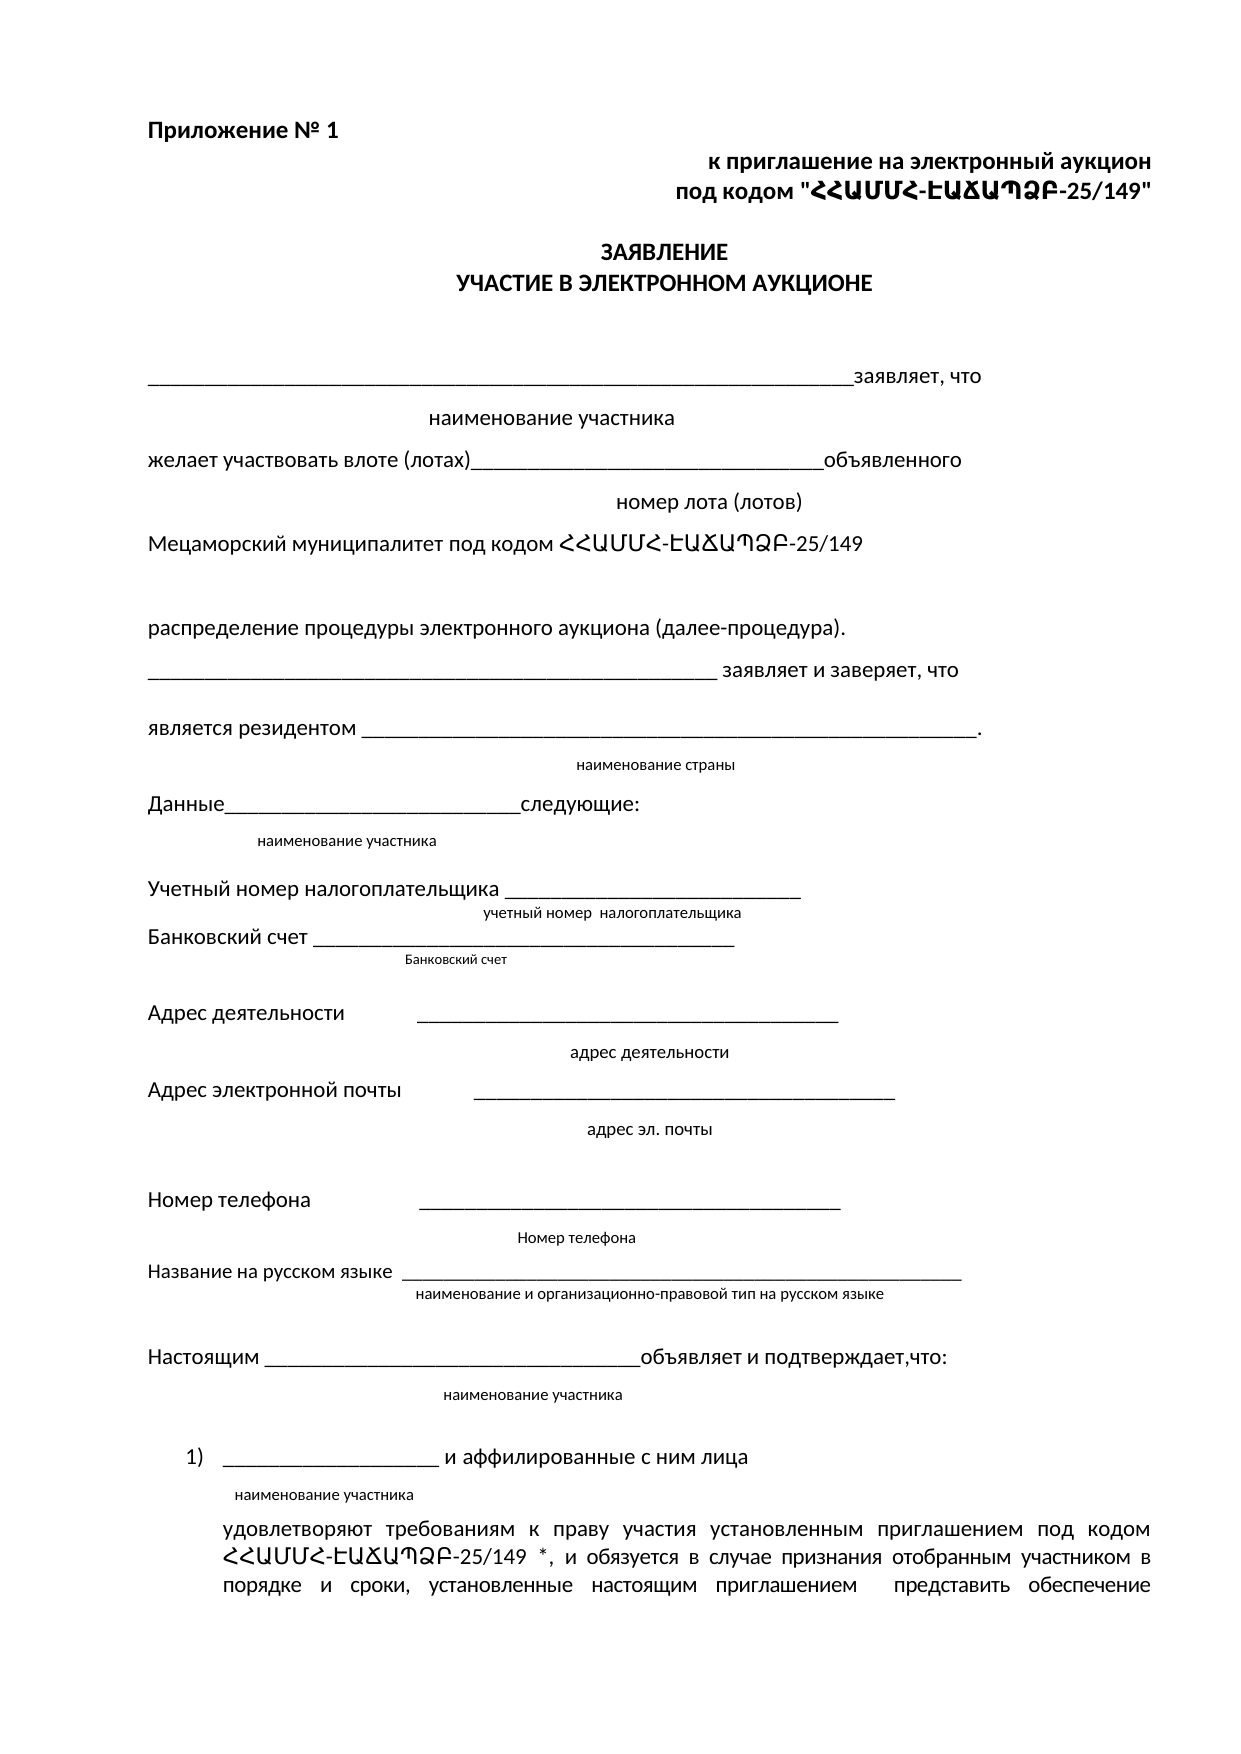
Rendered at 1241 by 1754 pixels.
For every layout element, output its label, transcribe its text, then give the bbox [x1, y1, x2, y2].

text наименование участника [148, 831, 1152, 851]
text Адрес деятельности _____________________________________ [148, 998, 1152, 1026]
text Данные__________________________следующие: [148, 789, 1152, 817]
text является резидентом ______________________________________________________. [148, 713, 1152, 741]
text Название на русском языке ______________________________________________________ [148, 1258, 1152, 1283]
text адрес эл. почты [148, 1117, 1152, 1140]
text номер лота (лотов) [606, 487, 1152, 515]
text наименование страны [576, 754, 1152, 775]
text Банковский счет [148, 950, 1152, 968]
text Номер телефона _____________________________________ [148, 1186, 1152, 1213]
text к приглашение на электронный аукцион [177, 145, 1152, 176]
text желает участвовать влоте (лотах)_______________________________объявленного [148, 445, 1152, 473]
text наименование и организационно-правовой тип на русском языке [148, 1283, 1152, 1304]
list ___________________ и аффилированные с ним лица [185, 1442, 1152, 1470]
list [223, 1514, 1152, 1598]
text УЧАСТИЕ В ЭЛЕКТРОННОМ АУКЦИОНЕ [177, 267, 1152, 298]
text ______________________________________________________________заявляет, что [148, 361, 1152, 389]
text наименование участника [443, 1384, 1152, 1404]
text Номер телефона [517, 1227, 1152, 1248]
text наименование участника [428, 403, 1152, 431]
text распределение процедуры электронного аукциона (далее-процедура). [148, 613, 1152, 641]
text Учетный номер налогоплательщика __________________________ [148, 874, 1152, 902]
text Адрес электронной почты _____________________________________ [148, 1075, 1152, 1103]
text ЗАЯВЛЕНИЕ [177, 237, 1152, 267]
text учетный номер налогоплательщика [148, 902, 1152, 922]
text Настоящим _________________________________объявляет и подтверждает,что: [148, 1342, 1152, 1370]
text наименование участника [148, 1484, 1152, 1504]
text Банковский счет _____________________________________ [148, 922, 1152, 950]
text __________________________________________________ заявляет и заверяет, что [148, 655, 1152, 683]
text адрес деятельности [148, 1040, 1152, 1063]
text под кодом "ՀՀԱՄՄՀ-ԷԱՃԱՊՁԲ-25/149" [177, 176, 1152, 206]
text Мецаморский муниципалитет под кодом ՀՀԱՄՄՀ-ԷԱՃԱՊՁԲ-25/149 [148, 529, 1152, 557]
text 2.4 На этапе аукциона участник представляет сниженные ценовые предложения в порядке, установленном пунктом 2.2 части 2 настоящего приглашения, без необходимости загрузки новых документов в систему. Приложение № 1 [148, 86, 1152, 145]
